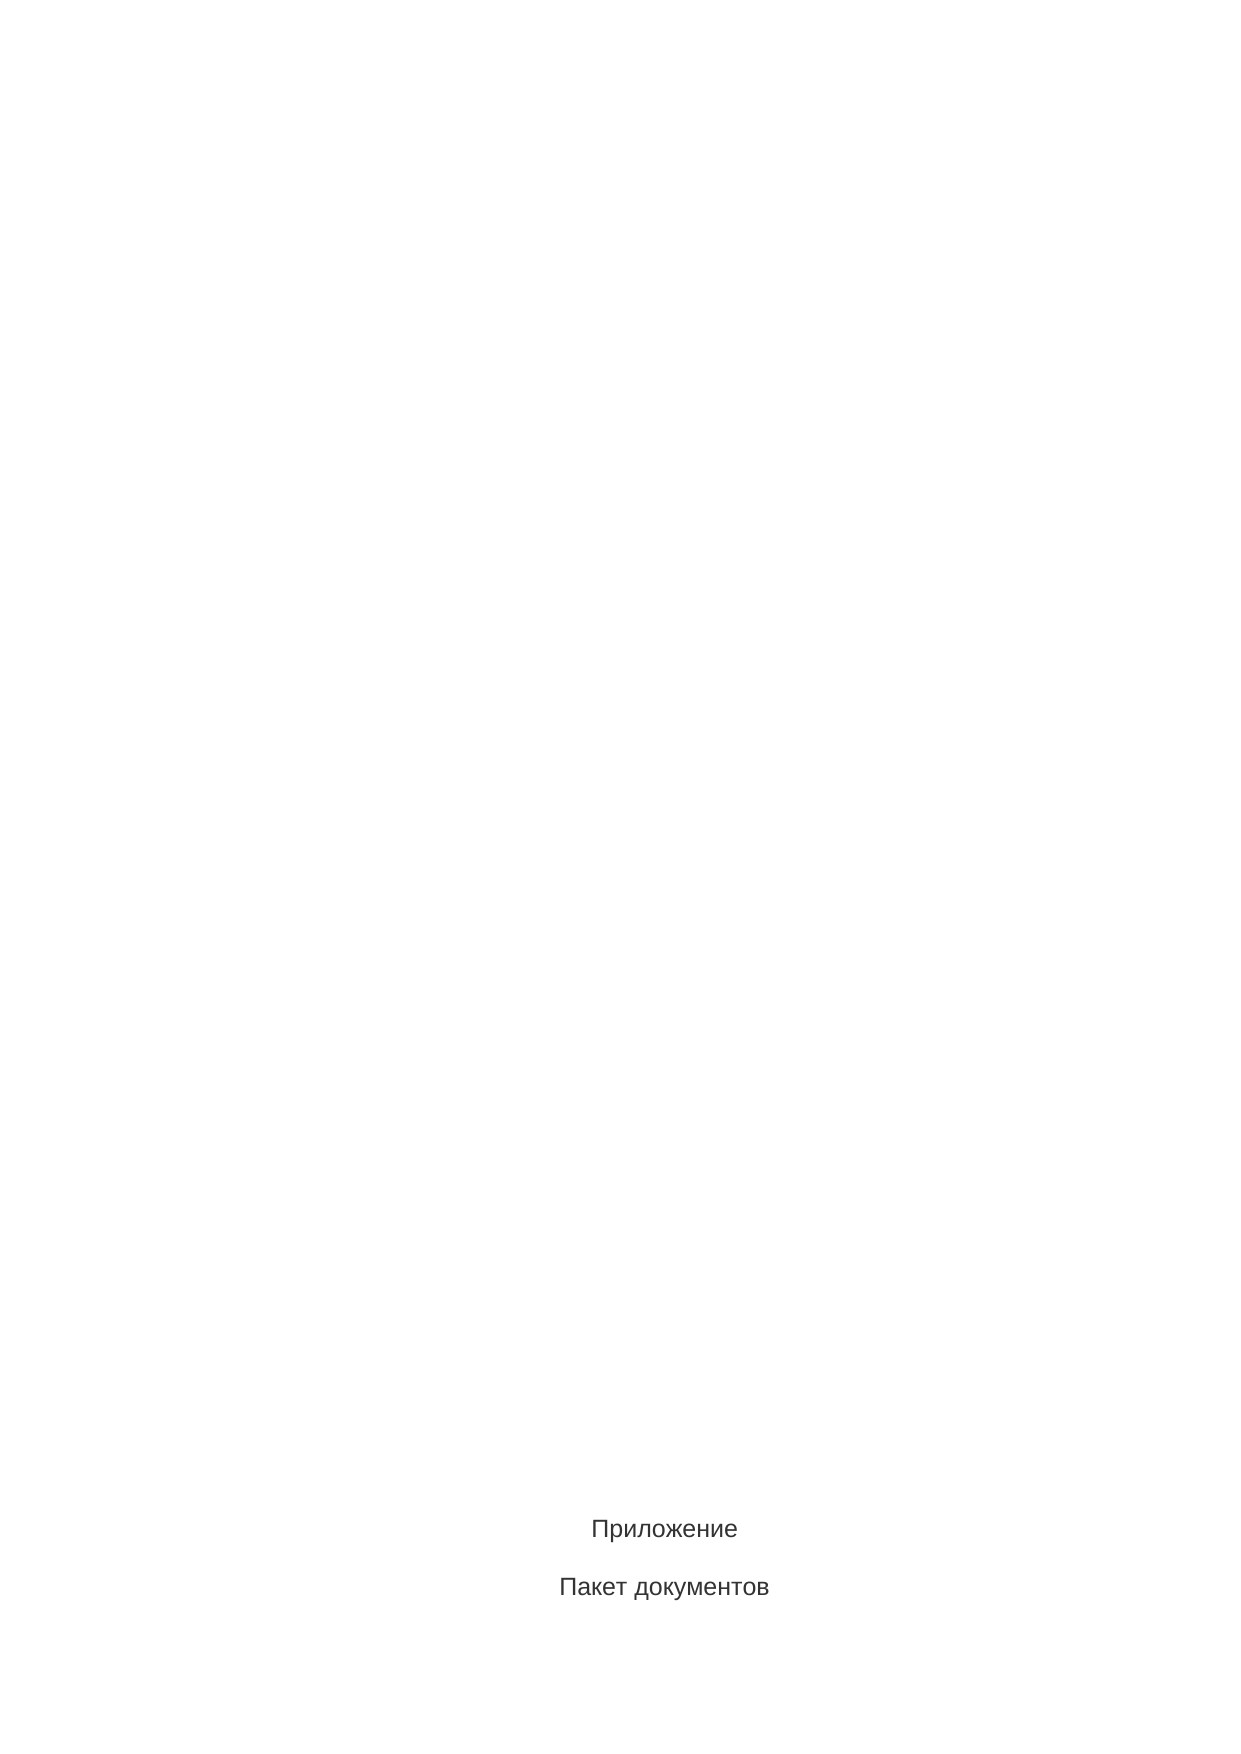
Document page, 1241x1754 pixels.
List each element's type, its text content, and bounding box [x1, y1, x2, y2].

text Приложение [177, 1514, 1152, 1543]
text Пакет документов [177, 1572, 1152, 1601]
